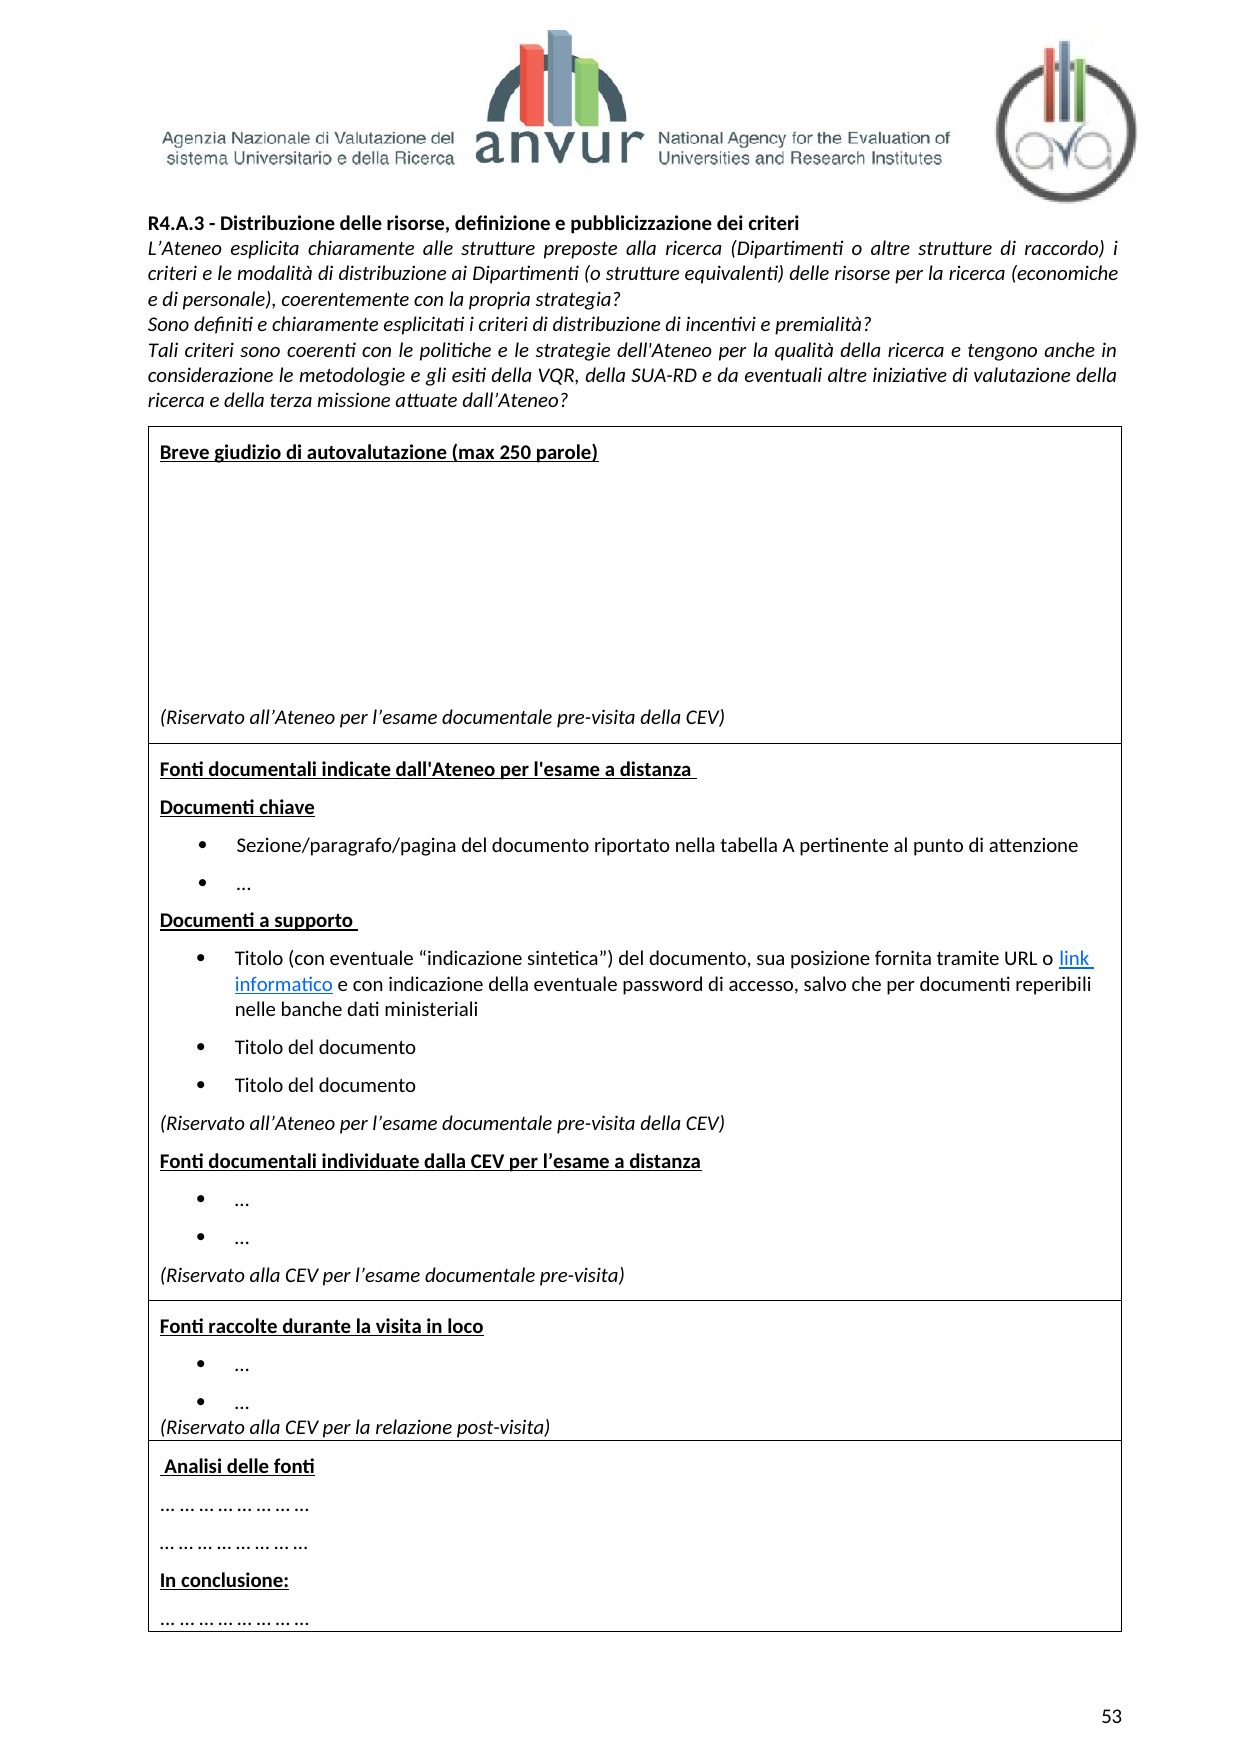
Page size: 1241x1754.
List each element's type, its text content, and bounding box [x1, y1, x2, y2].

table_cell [149, 1441, 1121, 1631]
table_cell Fonti documentali indicate dall'Ateneo per l'esame a distanza Documenti chiave Sezione/paragrafo/pagina del documento riportato nella tabella A pertinente al punto di attenzione … Documenti a supporto Titolo (con eventuale “indicazione sintetica”) del documento, sua posizione fornita tramite URL o link informatico e con indicazione della eventuale password di accesso, salvo che per documenti reperibili nelle banche dati ministeriali Titolo del documento Titolo del documento (Riservato all’Ateneo per l’esame documentale pre-visita della CEV) Fonti documentali individuate dalla CEV per l’esame a distanza … … (Riservato alla CEV per l’esame documentale pre-visita) [149, 744, 1121, 1300]
text R4.A.3 - Distribuzione delle risorse, definizione e pubblicizzazione dei criteri [148, 210, 1122, 235]
text Tali criteri sono coerenti con le politiche e le strategie dell'Ateneo per la qualità della ricerca e tengono anche in considerazione le metodologie e gli esiti della VQR, della SUA-RD e da eventuali altre iniziative di valutazione della ricerca e della terza missione attuate dall’Ateneo? [148, 337, 1122, 413]
text L’Ateneo esplicita chiaramente alle strutture preposte alla ricerca (Dipartimenti o altre strutture di raccordo) i criteri e le modalità di distribuzione ai Dipartimenti (o strutture equivalenti) delle risorse per la ricerca (economiche e di personale), coerentemente con la propria strategia? [148, 235, 1122, 311]
table_header Breve giudizio di autovalutazione (max 250 parole) (Riservato all’Ateneo per l’esame documentale pre-visita della CEV) [149, 427, 1121, 742]
table_cell Fonti raccolte durante la visita in loco … … (Riservato alla CEV per la relazione post-visita) [149, 1301, 1121, 1440]
text Sono definiti e chiaramente esplicitati i criteri di distribuzione di incentivi e premialità? [148, 311, 1122, 337]
